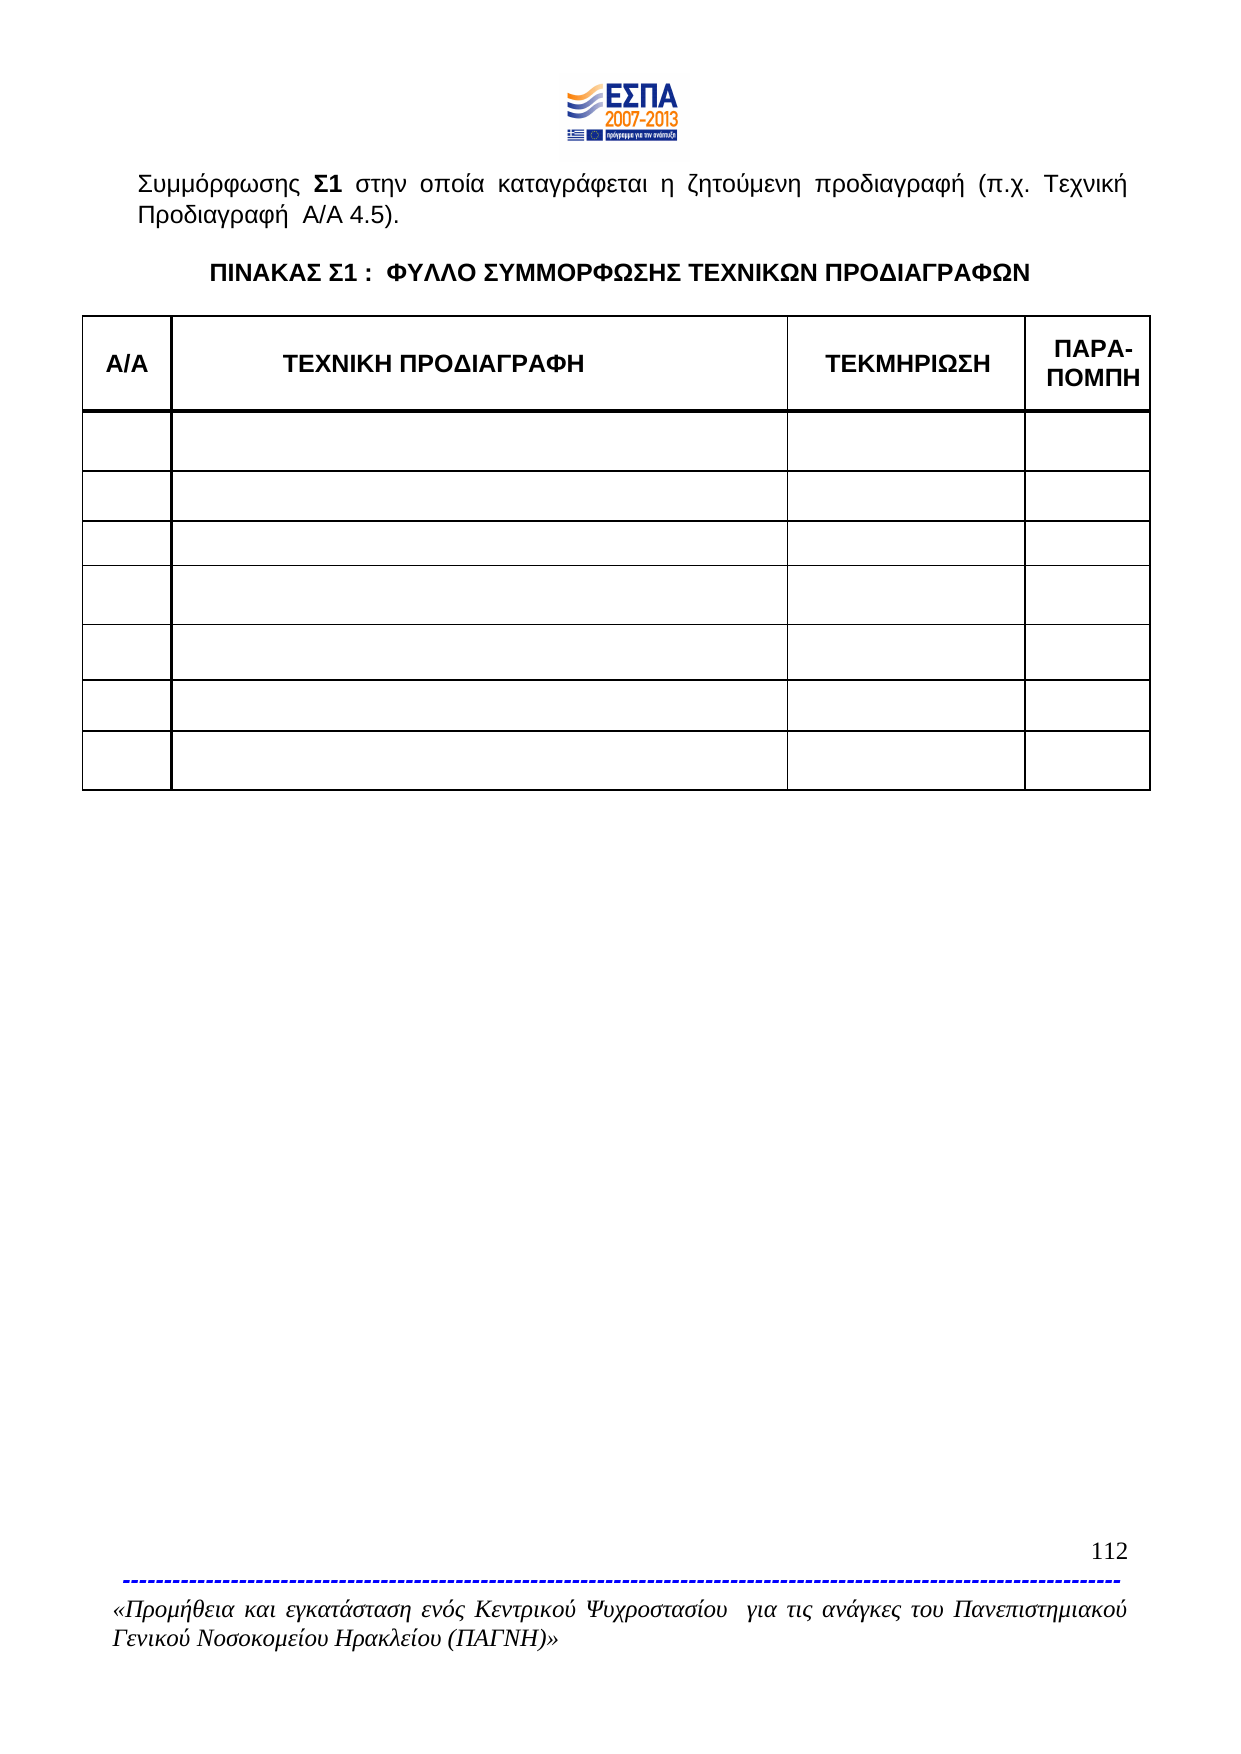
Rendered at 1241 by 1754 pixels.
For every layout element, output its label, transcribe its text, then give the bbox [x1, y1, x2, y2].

table_cell [788, 732, 1024, 789]
table_cell [173, 732, 787, 789]
table_cell [788, 566, 1024, 624]
table_cell [1026, 625, 1149, 679]
table_cell [1026, 413, 1149, 470]
table_cell [173, 681, 787, 730]
table_cell [83, 625, 170, 679]
table_cell [1026, 732, 1149, 789]
table_cell [83, 566, 170, 624]
table_cell [1026, 522, 1149, 564]
table_cell [173, 472, 787, 520]
text ΠΙΝΑΚΑΣ Σ1 : ΦΥΛΛΟ ΣΥΜΜΟΡΦΩΣΗΣ ΤΕΧΝΙΚΩΝ ΠΡΟΔΙΑΓΡΑΦΩΝ [112, 258, 1128, 287]
table_cell [83, 522, 170, 564]
table_cell [788, 625, 1024, 679]
table_cell [83, 681, 170, 730]
table_header ΤΕΚΜΗΡΙΩΣΗ [788, 317, 1024, 409]
table_cell [1026, 681, 1149, 730]
table_cell [788, 413, 1024, 470]
table_header Α/Α [83, 317, 170, 409]
table_cell [83, 732, 170, 789]
table_cell [173, 522, 787, 564]
table_cell [1026, 566, 1149, 624]
table_header ΠΑΡΑ-ΠΟΜΠΗ [1026, 317, 1149, 409]
table_cell [1026, 472, 1149, 520]
table_cell [788, 472, 1024, 520]
table_cell [83, 472, 170, 520]
table_cell [173, 625, 787, 679]
table_cell [788, 522, 1024, 564]
table_cell [83, 413, 170, 470]
table_cell [173, 566, 787, 624]
table_cell [788, 681, 1024, 730]
table_cell [173, 413, 787, 470]
table_header ΤΕΧΝΙΚΗ ΠΡΟΔΙΑΓΡΑΦΗ [173, 317, 787, 409]
picture [558, 73, 690, 162]
